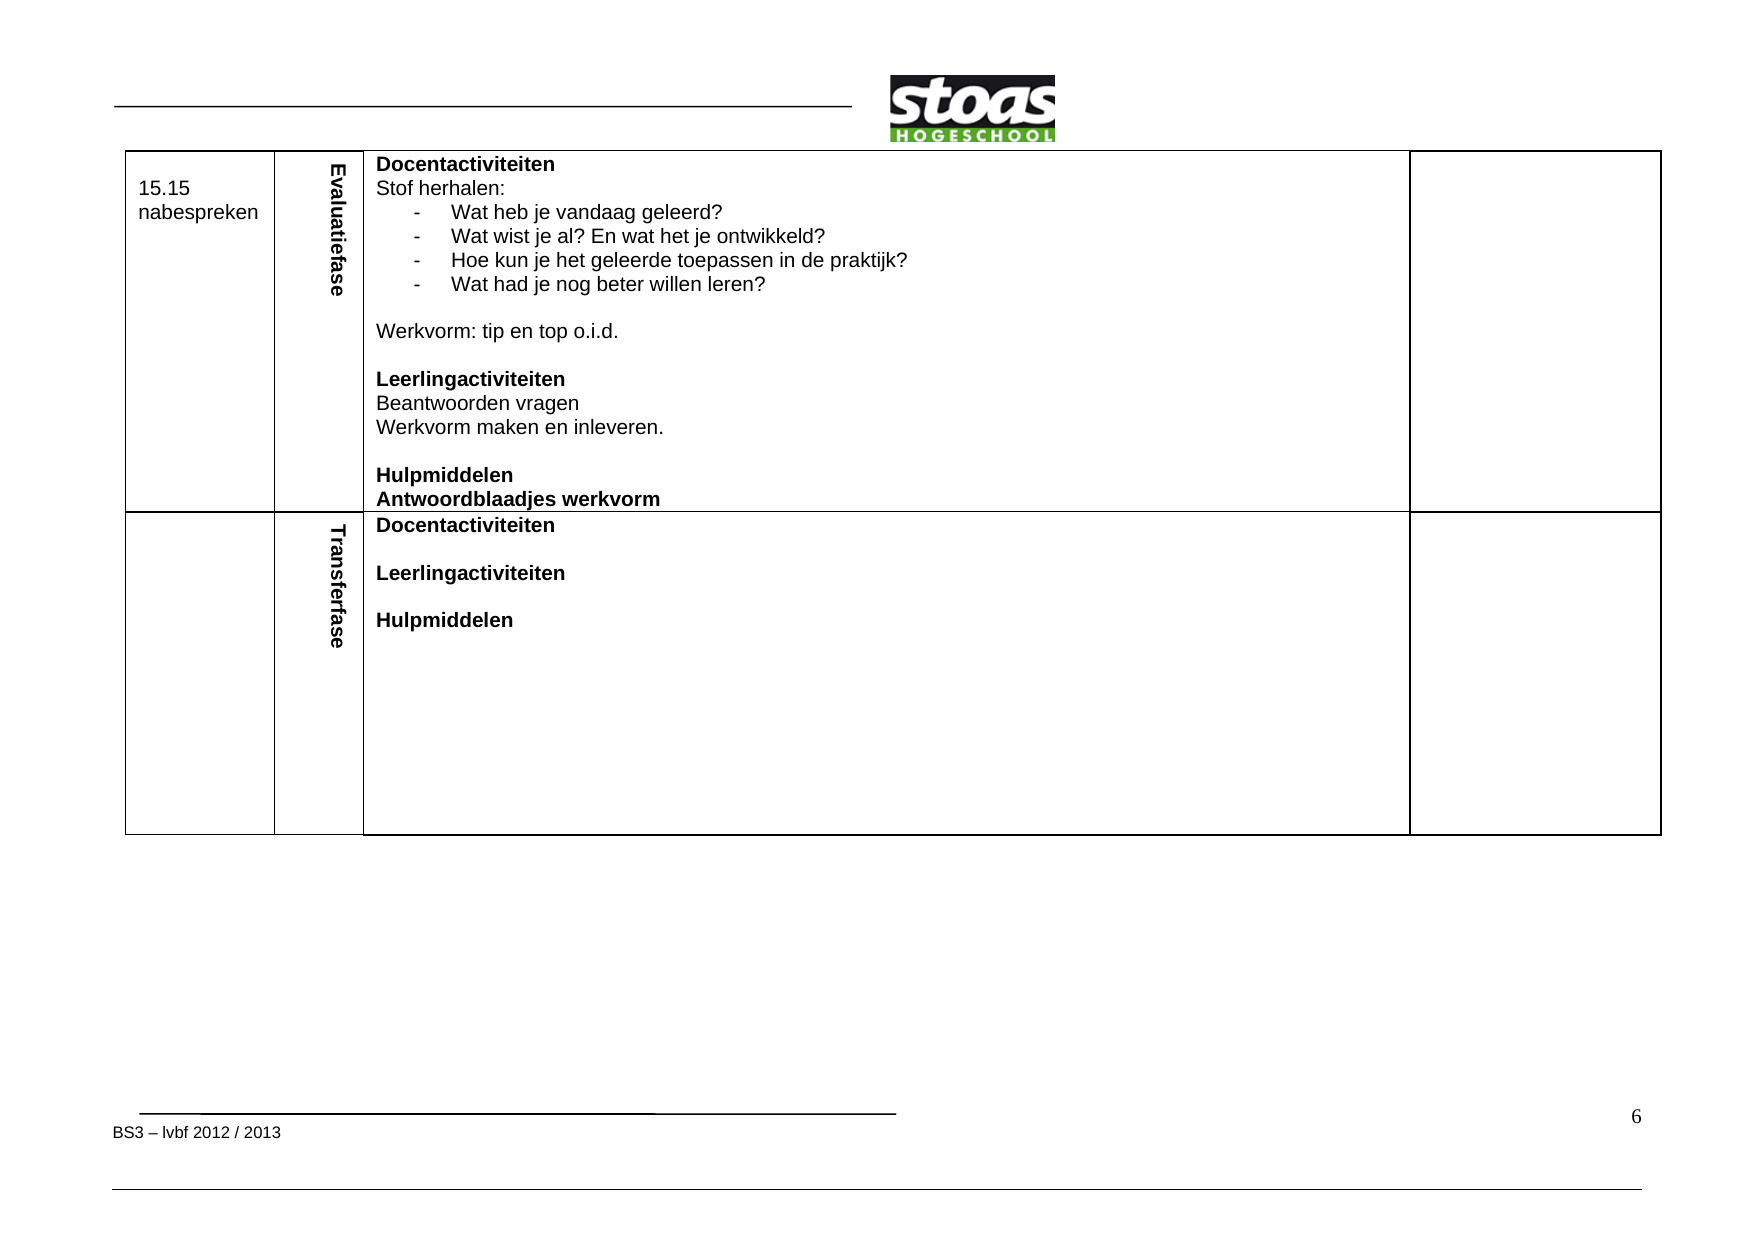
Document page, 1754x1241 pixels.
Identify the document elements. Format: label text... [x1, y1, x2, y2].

table_cell Docentactiviteiten Leerlingactiviteiten Hulpmiddelen [364, 512, 1409, 834]
table_cell 15.15 nabespreken [126, 152, 274, 511]
table_cell [126, 513, 274, 834]
table_cell [1411, 513, 1660, 834]
picture [889, 75, 1055, 141]
table_cell Evaluatiefase [275, 152, 363, 511]
table_cell [1411, 152, 1660, 511]
table_cell Transferfase [275, 513, 363, 834]
table_cell Docentactiviteiten Stof herhalen: Wat heb je vandaag geleerd? Wat wist je al? En wat het je ontwikkeld? Hoe kun je het geleerde toepassen in de praktijk? Wat had je nog beter willen leren? Werkvorm: tip en top o.i.d. Leerlingactiviteiten Beantwoorden vragen Werkvorm maken en inleveren. Hulpmiddelen Antwoordblaadjes werkvorm [364, 151, 1409, 511]
